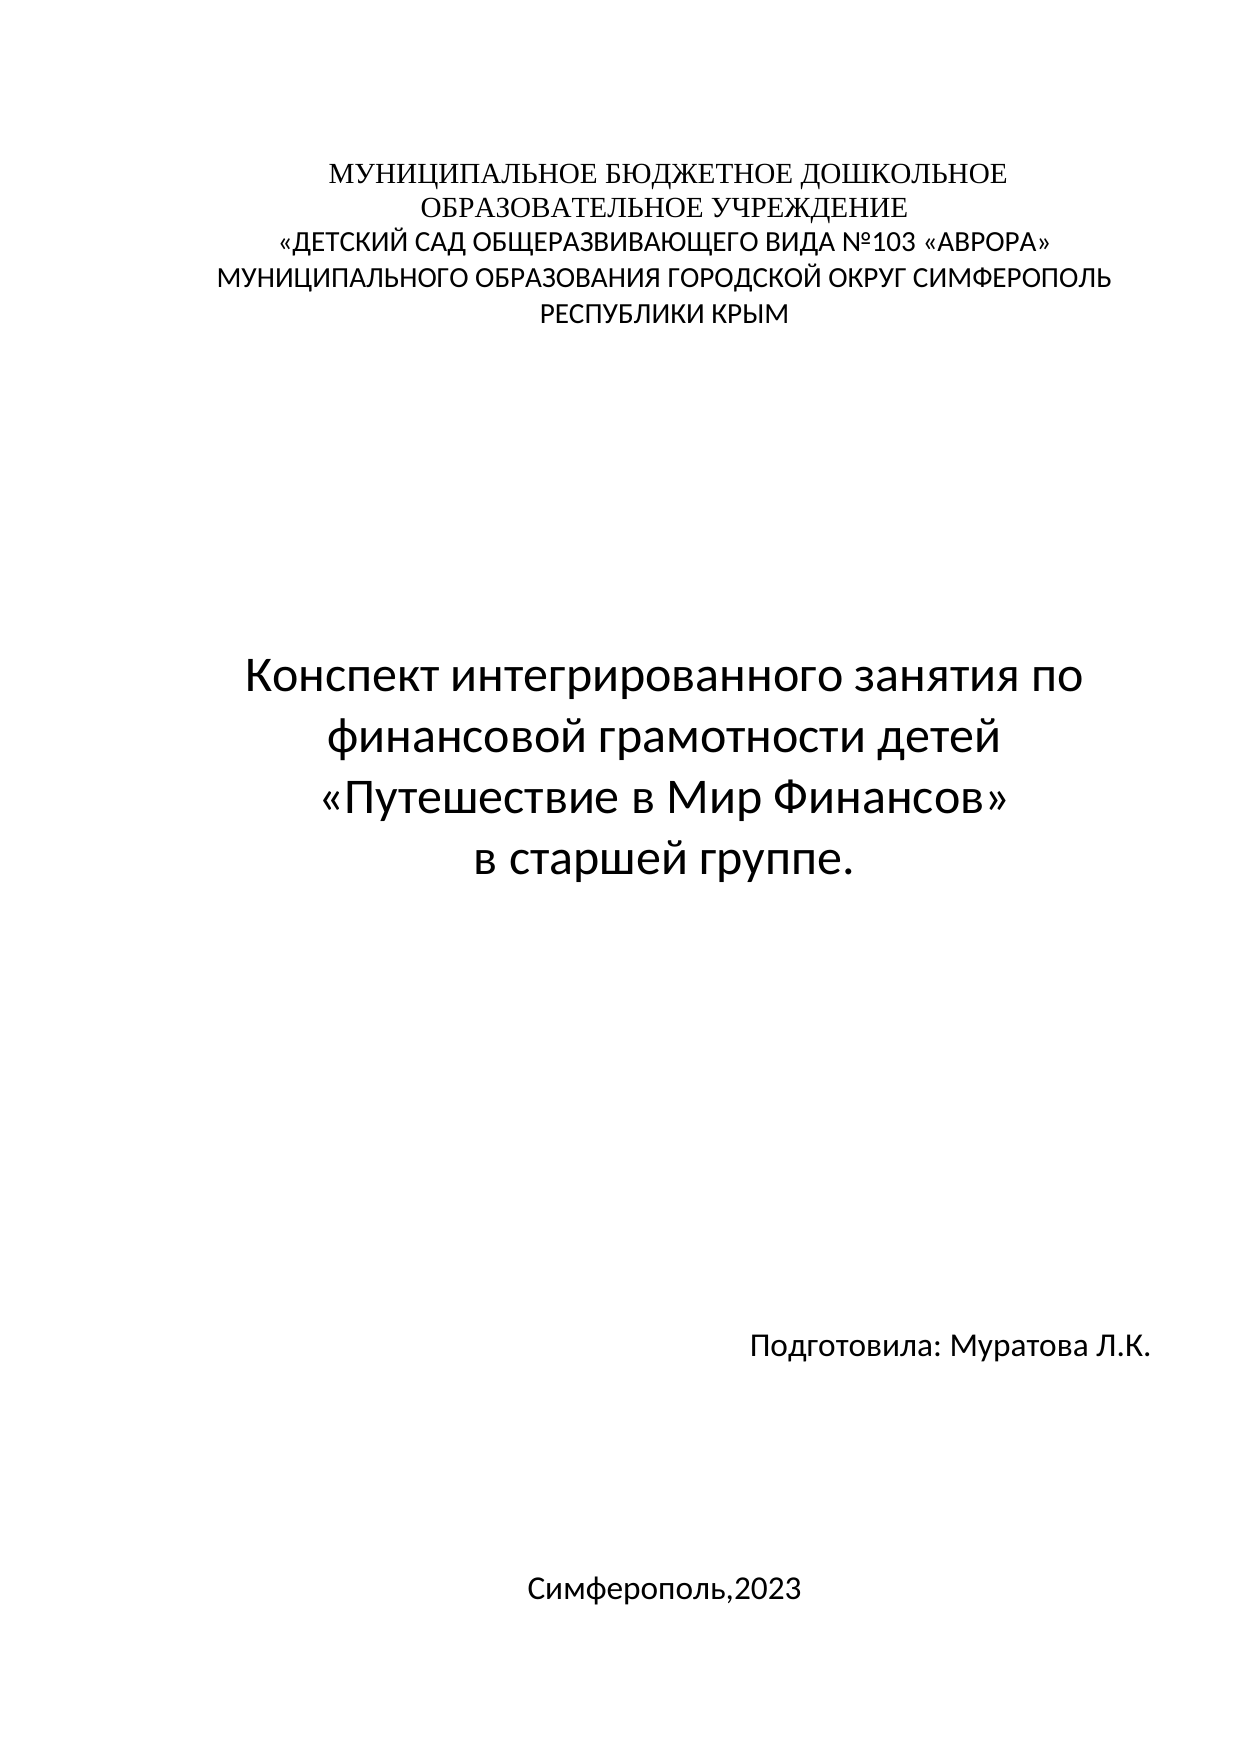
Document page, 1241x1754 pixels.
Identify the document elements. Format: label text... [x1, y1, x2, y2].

text Симферополь,2023 [177, 1567, 1152, 1608]
text «ДЕТСКИЙ САД ОБЩЕРАЗВИВАЮЩЕГО ВИДА №103 «АВРОРА» [177, 223, 1152, 259]
text МУНИЦИПАЛЬНОЕ БЮДЖЕТНОЕ ДОШКОЛЬНОЕ ОБРАЗОВАТЕЛЬНОЕ УЧРЕЖДЕНИЕ [177, 118, 1152, 223]
text в старшей группе. [177, 826, 1152, 887]
text МУНИЦИПАЛЬНОГО ОБРАЗОВАНИЯ ГОРОДСКОЙ ОКРУГ СИМФЕРОПОЛЬ [177, 259, 1152, 295]
text Подготовила: Муратова Л.К. [177, 1324, 1152, 1364]
text Конспект интегрированного занятия по финансовой грамотности детей «Путешествие в Мир Финансов» [177, 642, 1152, 826]
text РЕСПУБЛИКИ КРЫМ [177, 295, 1152, 330]
